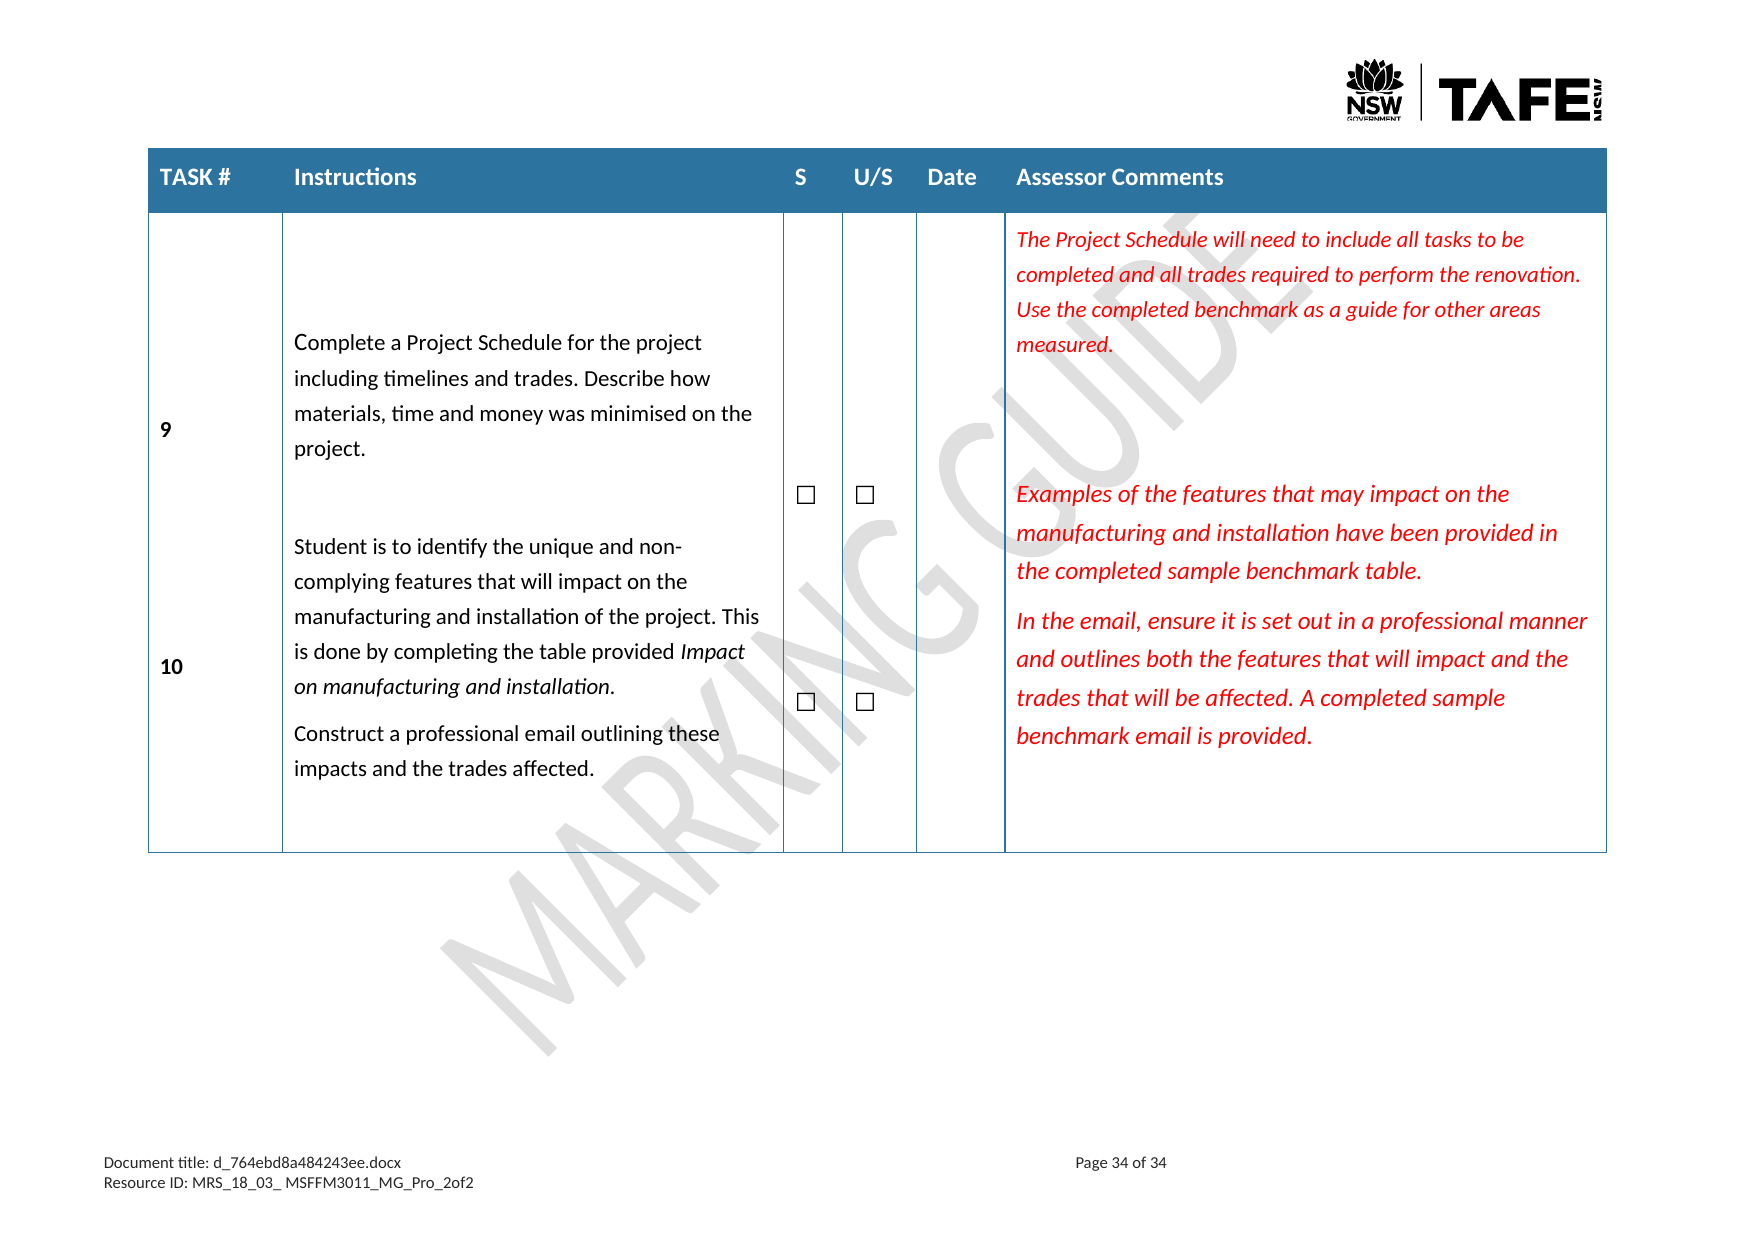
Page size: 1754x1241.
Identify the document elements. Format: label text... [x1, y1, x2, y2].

table_header Instructions [283, 149, 783, 211]
picture [1345, 57, 1601, 121]
table_header S [784, 149, 842, 211]
table_cell [917, 213, 1004, 852]
table_header U/S [843, 149, 916, 211]
table_header Date [917, 149, 1004, 211]
table_cell 1 2 3 4 5 6 7 8 9 10 [149, 213, 282, 852]
table_header TASK # [149, 149, 282, 211]
table_header Assessor Comments [1006, 149, 1606, 211]
table_cell [784, 213, 842, 852]
table_cell [843, 213, 916, 852]
